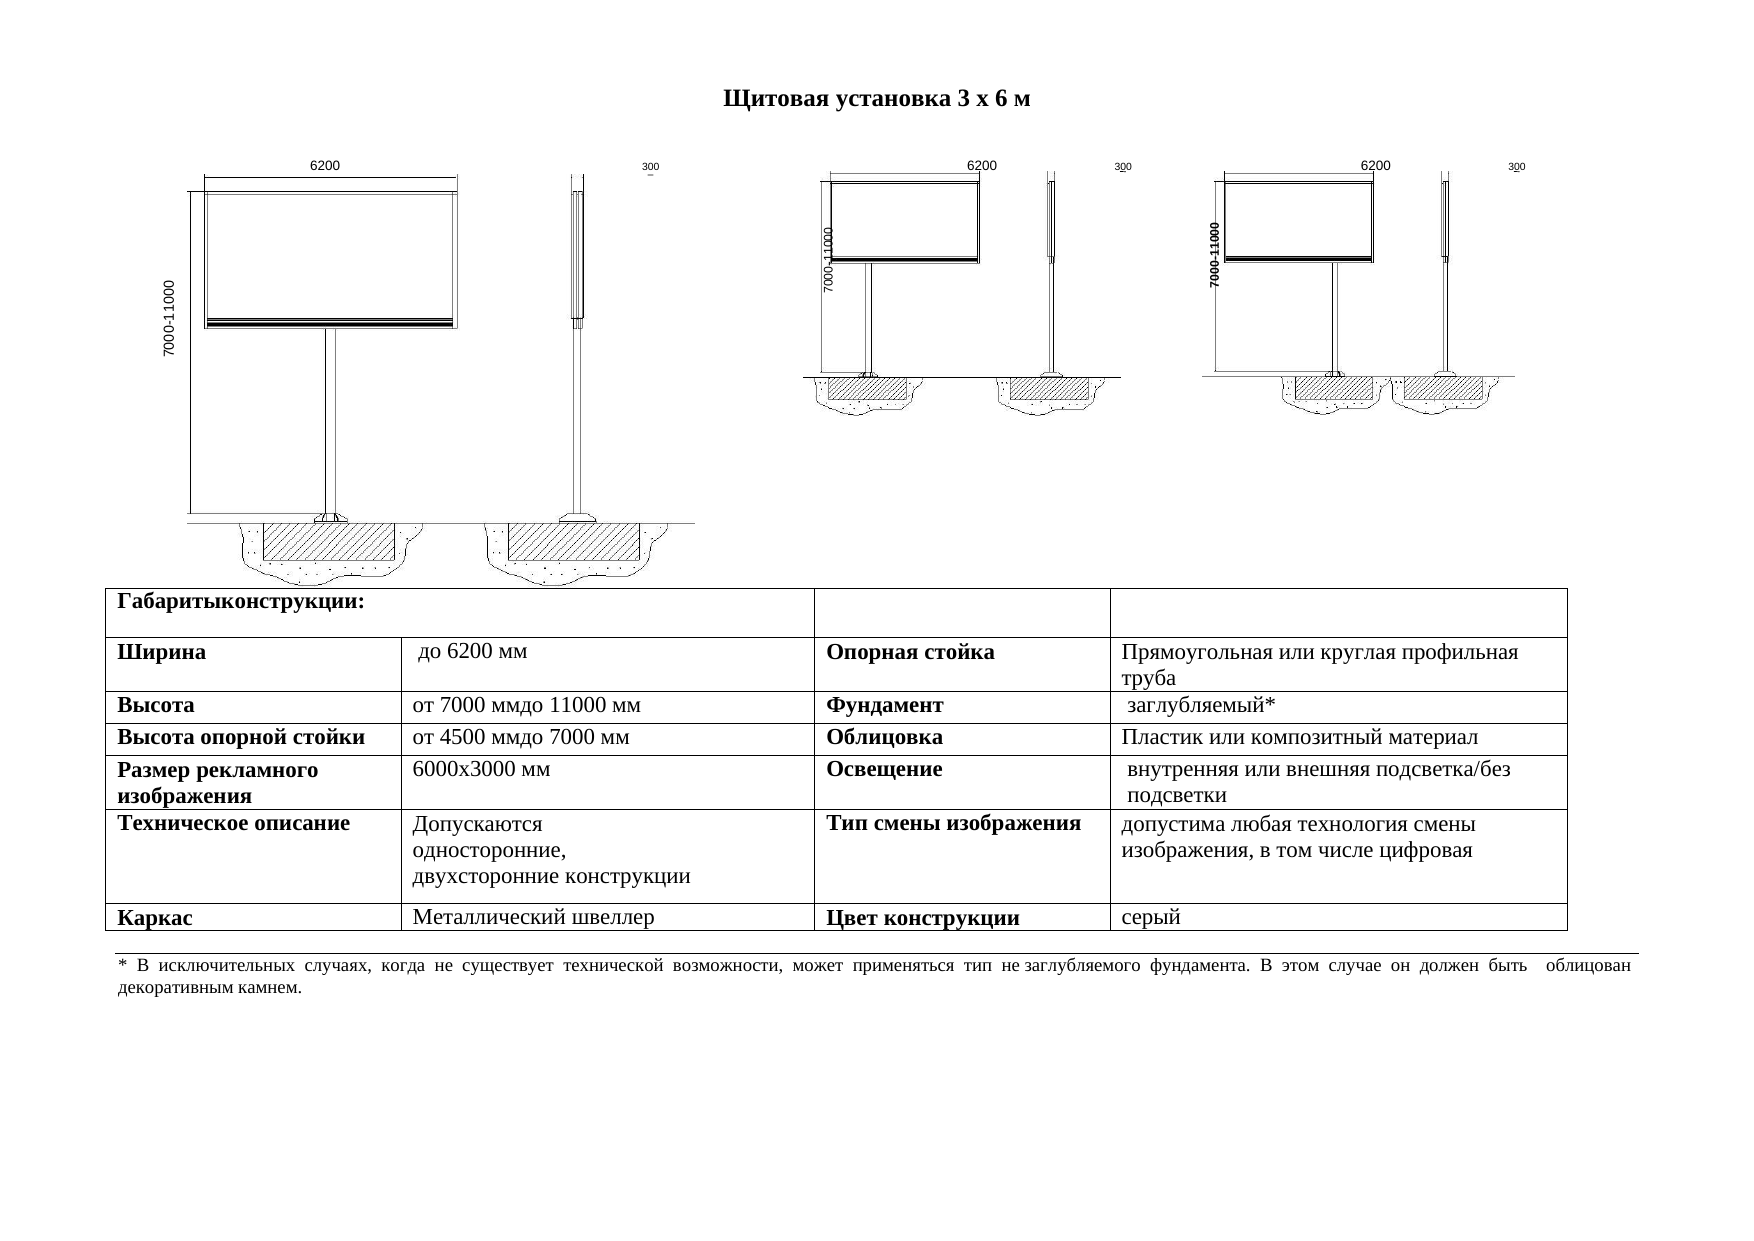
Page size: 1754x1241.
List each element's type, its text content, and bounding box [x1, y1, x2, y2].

table_cell от 4500 ммдо 7000 мм [402, 724, 814, 755]
table_cell Высота опорной стойки [106, 724, 401, 755]
picture [803, 173, 1121, 416]
table_cell Ширина [106, 638, 401, 691]
table_cell Опорная стойка [815, 638, 1110, 691]
table_cell внутренняя или внешняя подсветка/без подсветки [1111, 756, 1567, 809]
table_cell Цвет конструкции [815, 904, 1110, 930]
table_header Габаритыконструкции: [106, 589, 814, 637]
table_cell Освещение [815, 756, 1110, 809]
table_cell Фундамент [815, 692, 1110, 723]
picture [1202, 173, 1515, 415]
table_cell серый [1111, 904, 1567, 930]
table_cell Каркас [106, 904, 401, 930]
text Щитовая установка 3 х 6 м [714, 83, 1040, 111]
table_cell Допускаются односторонние, двухсторонние конструкции [402, 810, 814, 902]
table_cell от 7000 ммдо 11000 мм [402, 692, 814, 723]
table_cell Прямоугольная или круглая профильная труба [1111, 638, 1567, 691]
table_cell Облицовка [815, 724, 1110, 755]
table_cell допустима любая технология смены изображения, в том числе цифровая [1111, 810, 1567, 902]
table_cell до 6200 мм [402, 638, 814, 691]
table_cell Тип смены изображения [815, 810, 1110, 902]
table_cell Техническое описание [106, 810, 401, 902]
table_header [1111, 589, 1567, 637]
table_cell 6000х3000 мм [402, 756, 814, 809]
text декоративным камнем. [118, 976, 1652, 997]
table_cell Пластик или композитный материал [1111, 724, 1567, 755]
table_cell Размер рекламного изображения [106, 756, 401, 809]
text * В исключительных случаях, когда не существует технической возможности, может применяться тип не заглубляемого фундамента. В этом случае он должен быть облицован [118, 949, 1652, 975]
text 6200 300 6200 300 6200 300 [310, 157, 1652, 173]
table_header [815, 589, 1110, 637]
table_cell заглубляемый* [1111, 692, 1567, 723]
table_cell Высота [106, 692, 401, 723]
picture [187, 174, 695, 588]
table_cell Металлический швеллер [402, 904, 814, 930]
